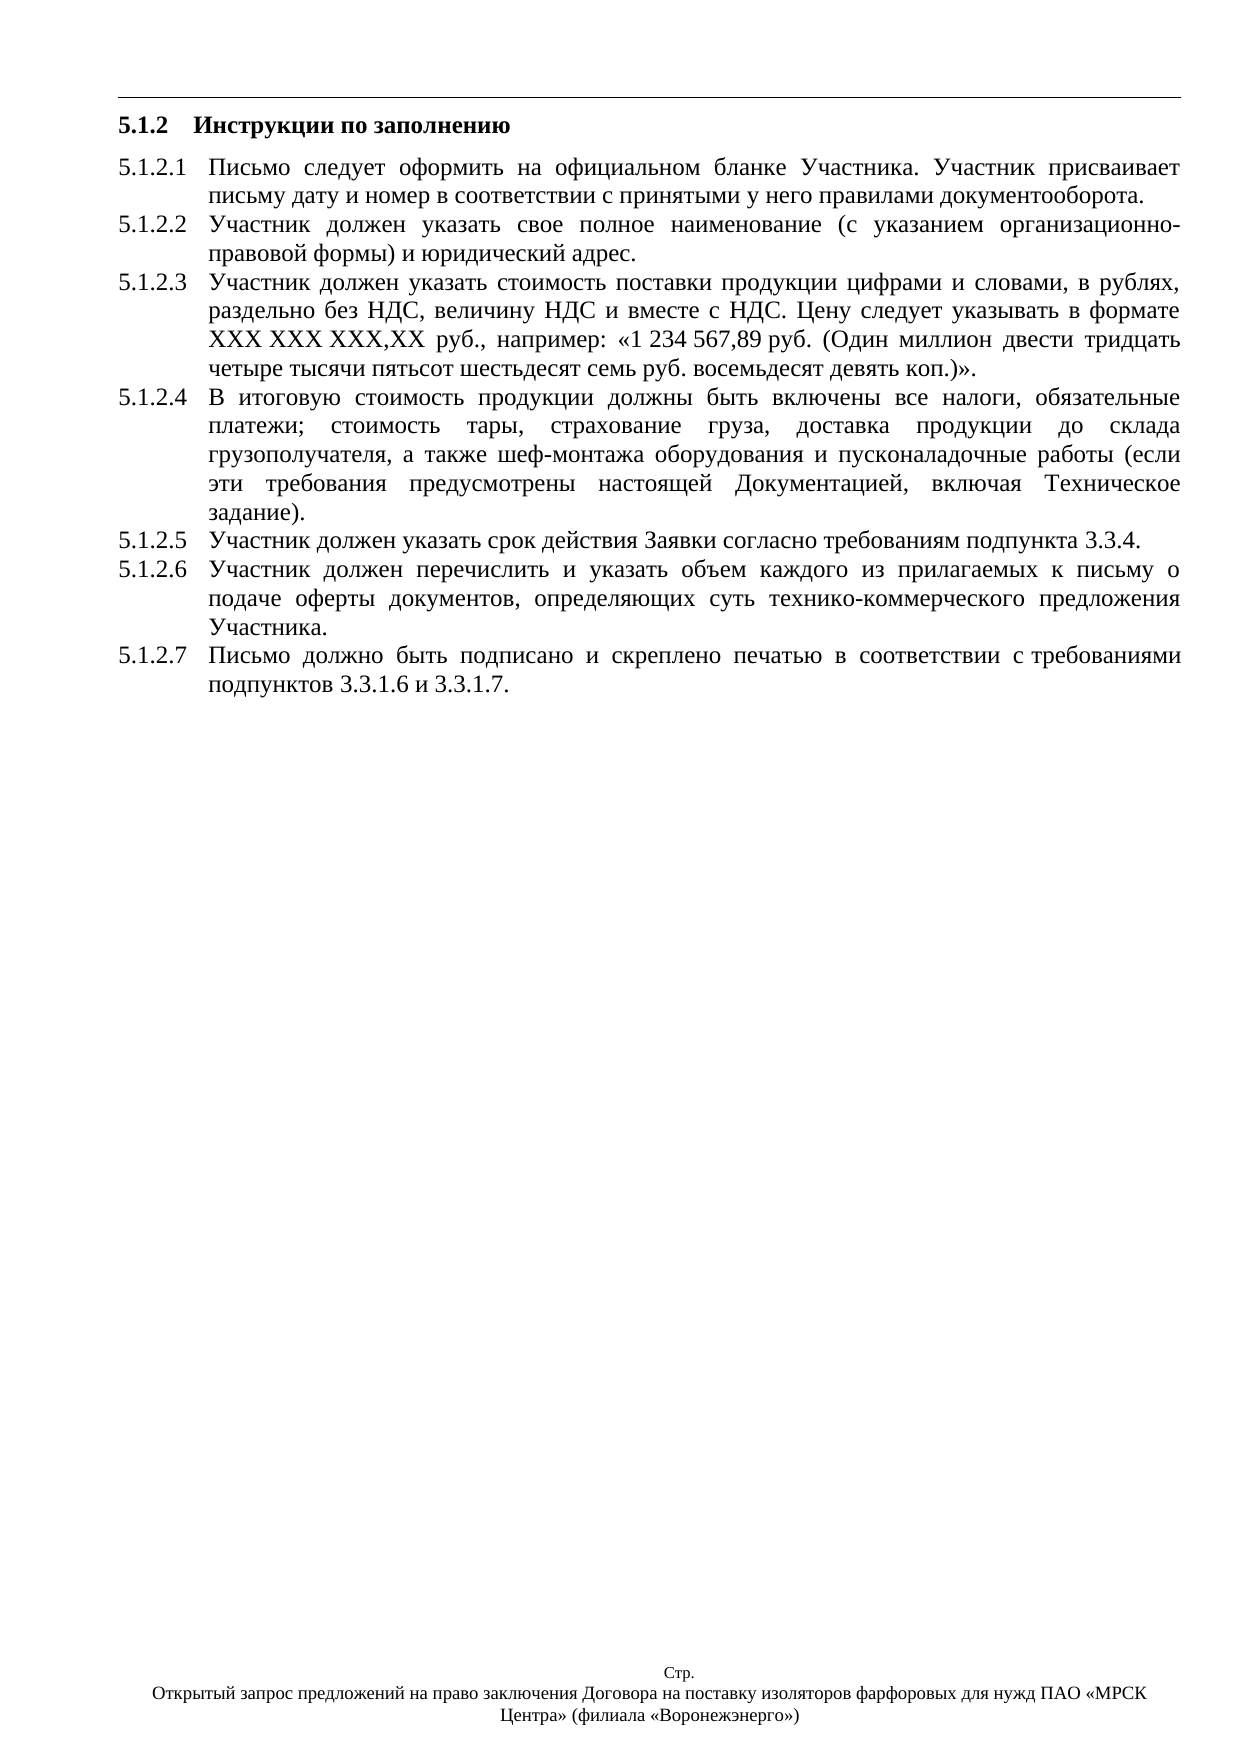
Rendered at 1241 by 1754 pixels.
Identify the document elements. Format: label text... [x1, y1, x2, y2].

list Участник должен указать свое полное наименование (с указанием организационно-правовой формы) и юридический адрес. [118, 209, 1181, 267]
list Письмо должно быть подписано и скреплено печатью в соответствии с требованиями подпунктов 3.3.1.6 и 3.3.1.7. [118, 641, 1181, 698]
list В итоговую стоимость продукции должны быть включены все налоги, обязательные платежи; стоимость тары, страхование груза, доставка продукции до склада грузополучателя, а также шеф-монтажа оборудования и пусконаладочные работы (если эти требования предусмотрены настоящей Документацией, включая Техническое задание). [118, 382, 1181, 526]
list Участник должен перечислить и указать объем каждого из прилагаемых к письму о подаче оферты документов, определяющих суть технико-коммерческого предложения Участника. [118, 554, 1181, 641]
list Письмо следует оформить на официальном бланке Участника. Участник присваивает письму дату и номер в соответствии с принятыми у него правилами документооборота. [118, 152, 1181, 209]
subtitle Инструкции по заполнению [118, 111, 1181, 139]
list Участник должен указать стоимость поставки продукции цифрами и словами, в рублях, раздельно без НДС, величину НДС и вместе с НДС. Цену следует указывать в формате ХХХ ХХХ ХХХ,ХХ руб., например: «1 234 567,89 руб. (Один миллион двести тридцать четыре тысячи пятьсот шестьдесят семь руб. восемьдесят девять коп.)». [118, 267, 1181, 382]
list Участник должен указать срок действия Заявки согласно требованиям подпункта 3.3.4. [118, 526, 1181, 554]
